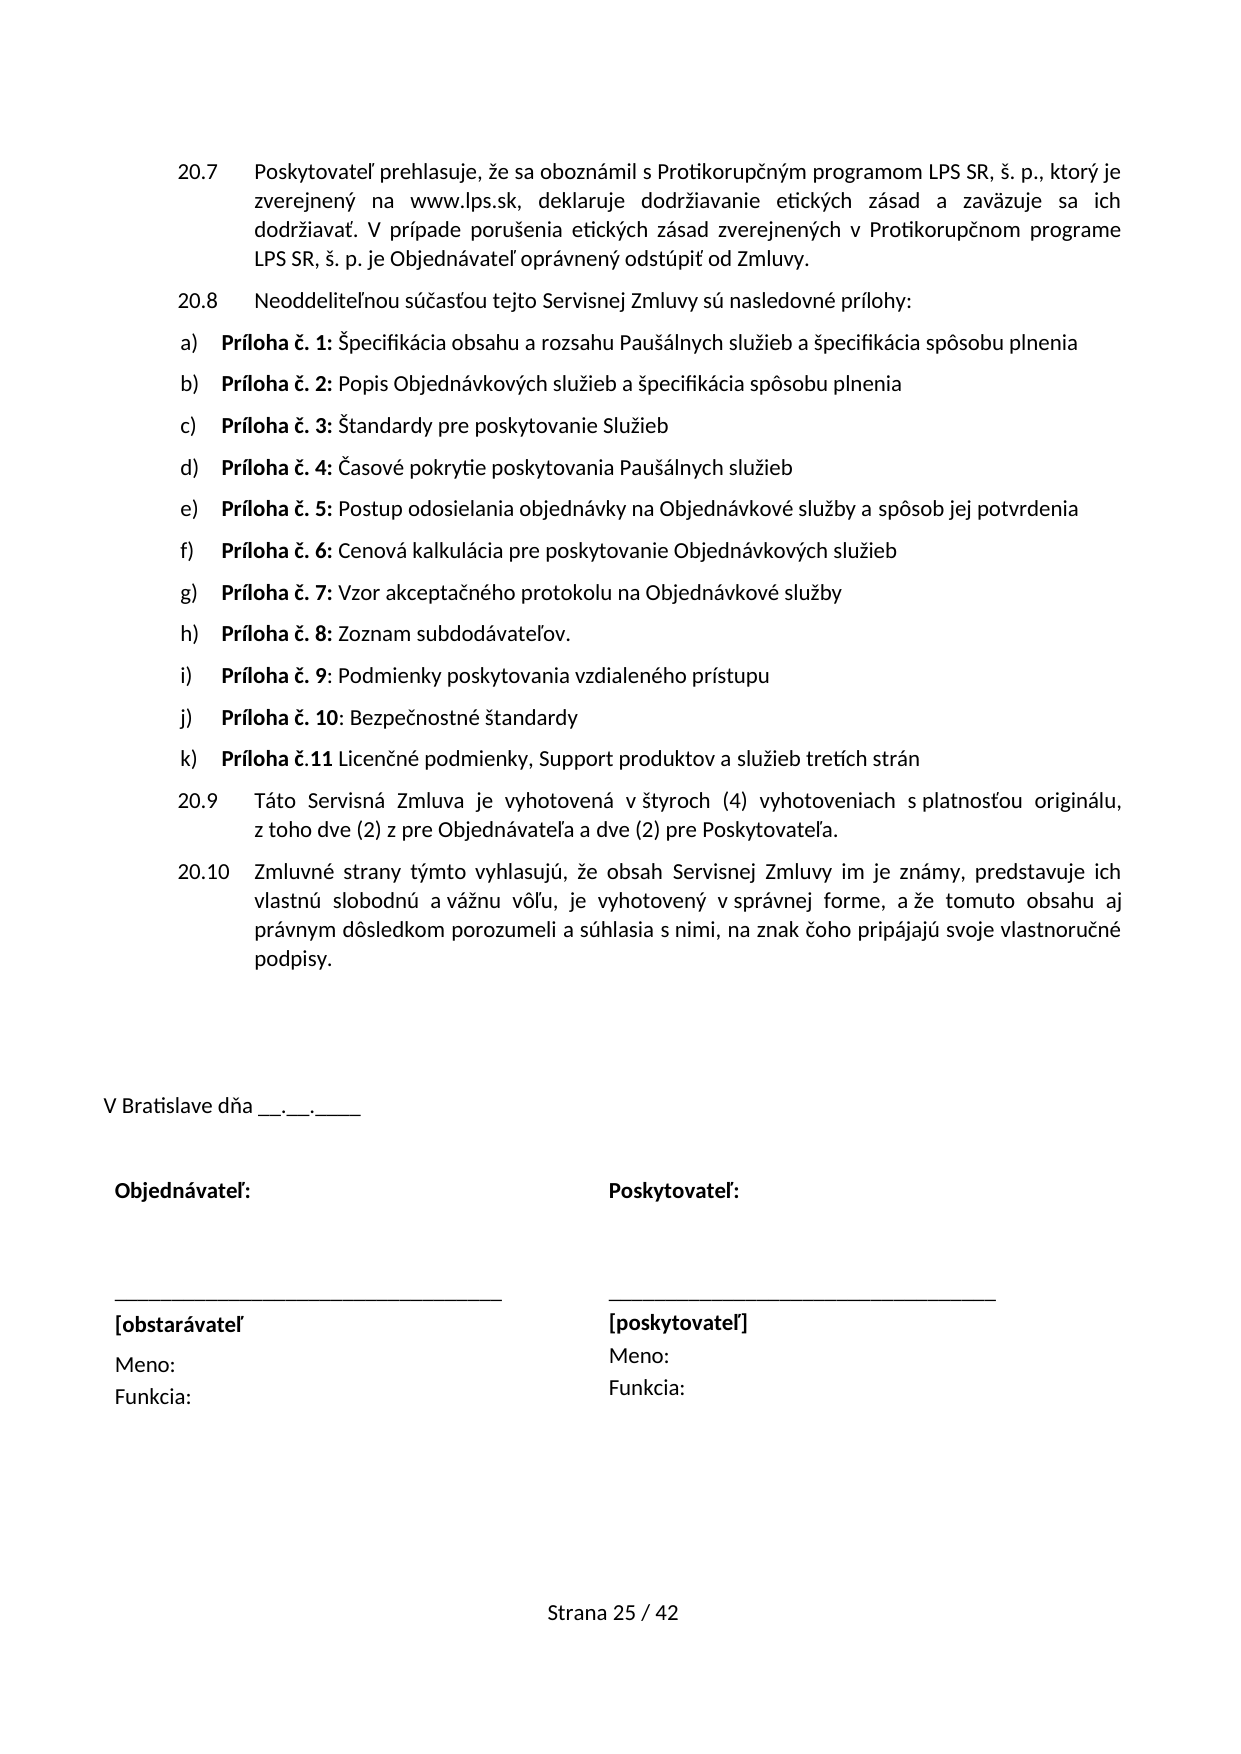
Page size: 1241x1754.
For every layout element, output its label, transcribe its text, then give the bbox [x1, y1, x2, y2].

text Poskytovateľ prehlasuje, že sa oboznámil s Protikorupčným programom LPS SR, š. p., ktorý je zverejnený na www.lps.sk, deklaruje dodržiavanie etických zásad a zaväzuje sa ich dodržiavať. V prípade porušenia etických zásad zverejnených v Protikorupčnom programe LPS SR, š. p. je Objednávateľ oprávnený odstúpiť od Zmluvy. [177, 156, 1122, 273]
list Príloha č.11 Licenčné podmienky, Support produktov a služieb tretích strán [180, 743, 1122, 773]
table_header Objednávateľ: [103, 1172, 597, 1240]
list Príloha č. 1: Špecifikácia obsahu a rozsahu Paušálnych služieb a špecifikácia spôsobu plnenia [180, 327, 1122, 356]
list Príloha č. 6: Cenová kalkulácia pre poskytovanie Objednávkových služieb [180, 535, 1122, 564]
table_cell [obstarávateľ Meno: Funkcia: [103, 1304, 597, 1410]
list Príloha č. 8: Zoznam subdodávateľov. [180, 618, 1122, 648]
list Príloha č. 9: Podmienky poskytovania vzdialeného prístupu [180, 660, 1122, 689]
table_cell __________________________________ [103, 1240, 597, 1304]
list Príloha č. 4: Časové pokrytie poskytovania Paušálnych služieb [180, 452, 1122, 481]
table_cell [poskytovateľ] Meno: Funkcia: [597, 1304, 1091, 1410]
table_cell __________________________________ [597, 1240, 1091, 1304]
text Táto Servisná Zmluva je vyhotovená v štyroch (4) vyhotoveniach s platnosťou originálu, z toho dve (2) z pre Objednávateľa a dve (2) pre Poskytovateľa. [177, 785, 1122, 843]
text V Bratislave dňa __.__.____ [103, 1091, 1122, 1119]
list Príloha č. 3: Štandardy pre poskytovanie Služieb [180, 410, 1122, 439]
text Neoddeliteľnou súčasťou tejto Servisnej Zmluvy sú nasledovné prílohy: [177, 285, 1122, 314]
list Príloha č. 7: Vzor akceptačného protokolu na Objednávkové služby [180, 577, 1122, 606]
list Príloha č. 5: Postup odosielania objednávky na Objednávkové služby a spôsob jej potvrdenia [180, 493, 1122, 523]
text Zmluvné strany týmto vyhlasujú, že obsah Servisnej Zmluvy im je známy, predstavuje ich vlastnú slobodnú a vážnu vôľu, je vyhotovený v správnej forme, a že tomuto obsahu aj právnym dôsledkom porozumeli a súhlasia s nimi, na znak čoho pripájajú svoje vlastnoručné podpisy. [177, 856, 1122, 973]
table_header Poskytovateľ: [597, 1172, 1091, 1240]
list Príloha č. 2: Popis Objednávkových služieb a špecifikácia spôsobu plnenia [180, 368, 1122, 398]
list Príloha č. 10: Bezpečnostné štandardy [180, 702, 1122, 731]
